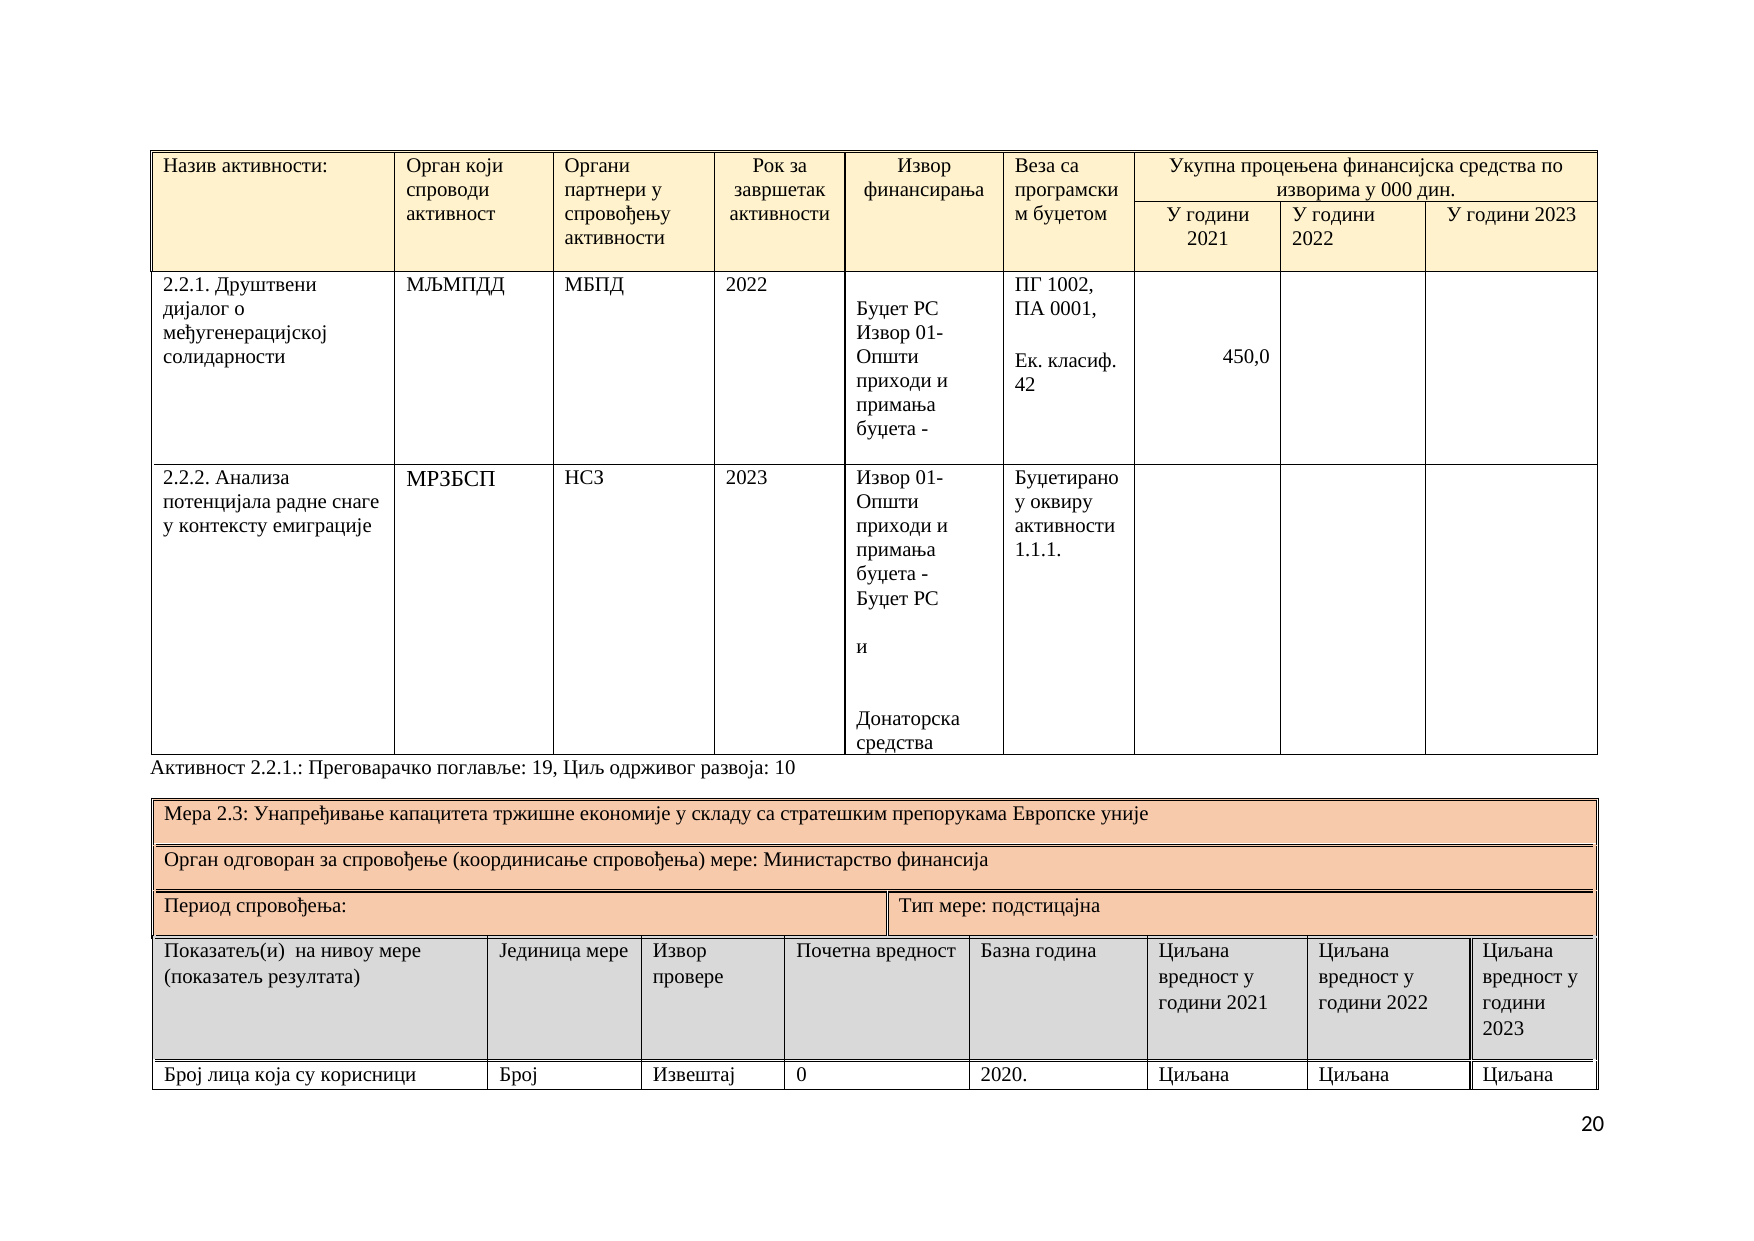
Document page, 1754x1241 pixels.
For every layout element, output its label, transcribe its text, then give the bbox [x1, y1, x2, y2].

table_cell Буџет РС Извор 01-Општи приходи и примања буџета - [846, 272, 1003, 464]
table_cell 0 [785, 1062, 969, 1089]
table_cell 450,0 [1135, 272, 1280, 464]
table_cell Циљана вредност у години 2022 [1308, 939, 1469, 1059]
table_cell [1281, 465, 1425, 754]
table_cell Показатељ(и) на нивоу мере (показатељ резултата) [153, 935, 487, 1059]
table_cell Jединица мере [488, 939, 641, 1059]
table_cell МРЗБСП [395, 465, 553, 754]
table_cell 2.2.2. Анализа потенцијала радне снаге у контексту емиграције [152, 464, 394, 754]
table_header Назив активности: [153, 153, 394, 271]
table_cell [1471, 1059, 1597, 1089]
table_cell [1281, 272, 1425, 464]
table_cell Орган одговоран за спровођење (координисање спровођења) мере: Министарство финансија [154, 844, 1596, 889]
table_cell [1135, 465, 1280, 754]
table_cell Број [488, 1062, 641, 1089]
table_cell Период спровођења: [153, 889, 887, 935]
table_header Извор финансирања [846, 153, 1003, 271]
table_cell 2.2.1. Друштвени дијалог о међугенерацијској солидарности [152, 272, 394, 464]
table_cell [153, 1059, 487, 1089]
table_header Веза са програмским буџетом [1004, 153, 1134, 271]
table_cell 2023 [715, 465, 844, 754]
table_cell НСЗ [554, 465, 714, 754]
table_header Рок за завршетак активности [715, 153, 844, 271]
table_cell Циљана вредност у години 2021 [1148, 939, 1307, 1059]
table_cell Тип мере: подстицајна [888, 889, 1597, 935]
table_cell У години 2023 [1426, 202, 1597, 271]
table_cell Почетна вредност [785, 939, 969, 1059]
table_cell Буџетирано у оквиру активности 1.1.1. [1004, 465, 1134, 754]
table_cell Извор 01-Општи приходи и примања буџета - Буџет РС и Донаторска средства [846, 465, 1003, 754]
table_cell 2022 [715, 272, 844, 464]
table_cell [1308, 1062, 1469, 1089]
table_cell Базна година [970, 939, 1147, 1059]
table_cell [1426, 272, 1597, 464]
table_header Укупна процењена финансијска средства по изворима у 000 дин. [1135, 153, 1597, 201]
table_cell У години 2021 [1135, 202, 1280, 271]
table_header Орган који спроводи активност [395, 153, 553, 271]
table_header Oргани партнери у спровођењу активности [554, 153, 714, 271]
table_cell [1426, 465, 1597, 754]
table_cell 2020. [970, 1062, 1147, 1089]
table_cell МБПД [554, 272, 714, 464]
table_cell Извор провере [642, 939, 784, 1059]
table_cell МЉМПДД [395, 272, 553, 464]
text Активност 2.2.1.: Преговарачко поглавље: 19, Циљ одрживог развоја: 10 [150, 755, 1604, 779]
table_header Мера 2.3: Унапређивање капацитета тржишне економије у складу са стратешким препорукама Европске уније [154, 801, 1596, 843]
table_cell У години 2022 [1281, 202, 1425, 271]
table_cell ПГ 1002, ПА 0001, Ек. класиф. 42 [1004, 272, 1134, 464]
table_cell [1148, 1062, 1307, 1089]
table_cell Циљана вредност у години 2023 [1471, 935, 1597, 1059]
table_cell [642, 1062, 784, 1089]
